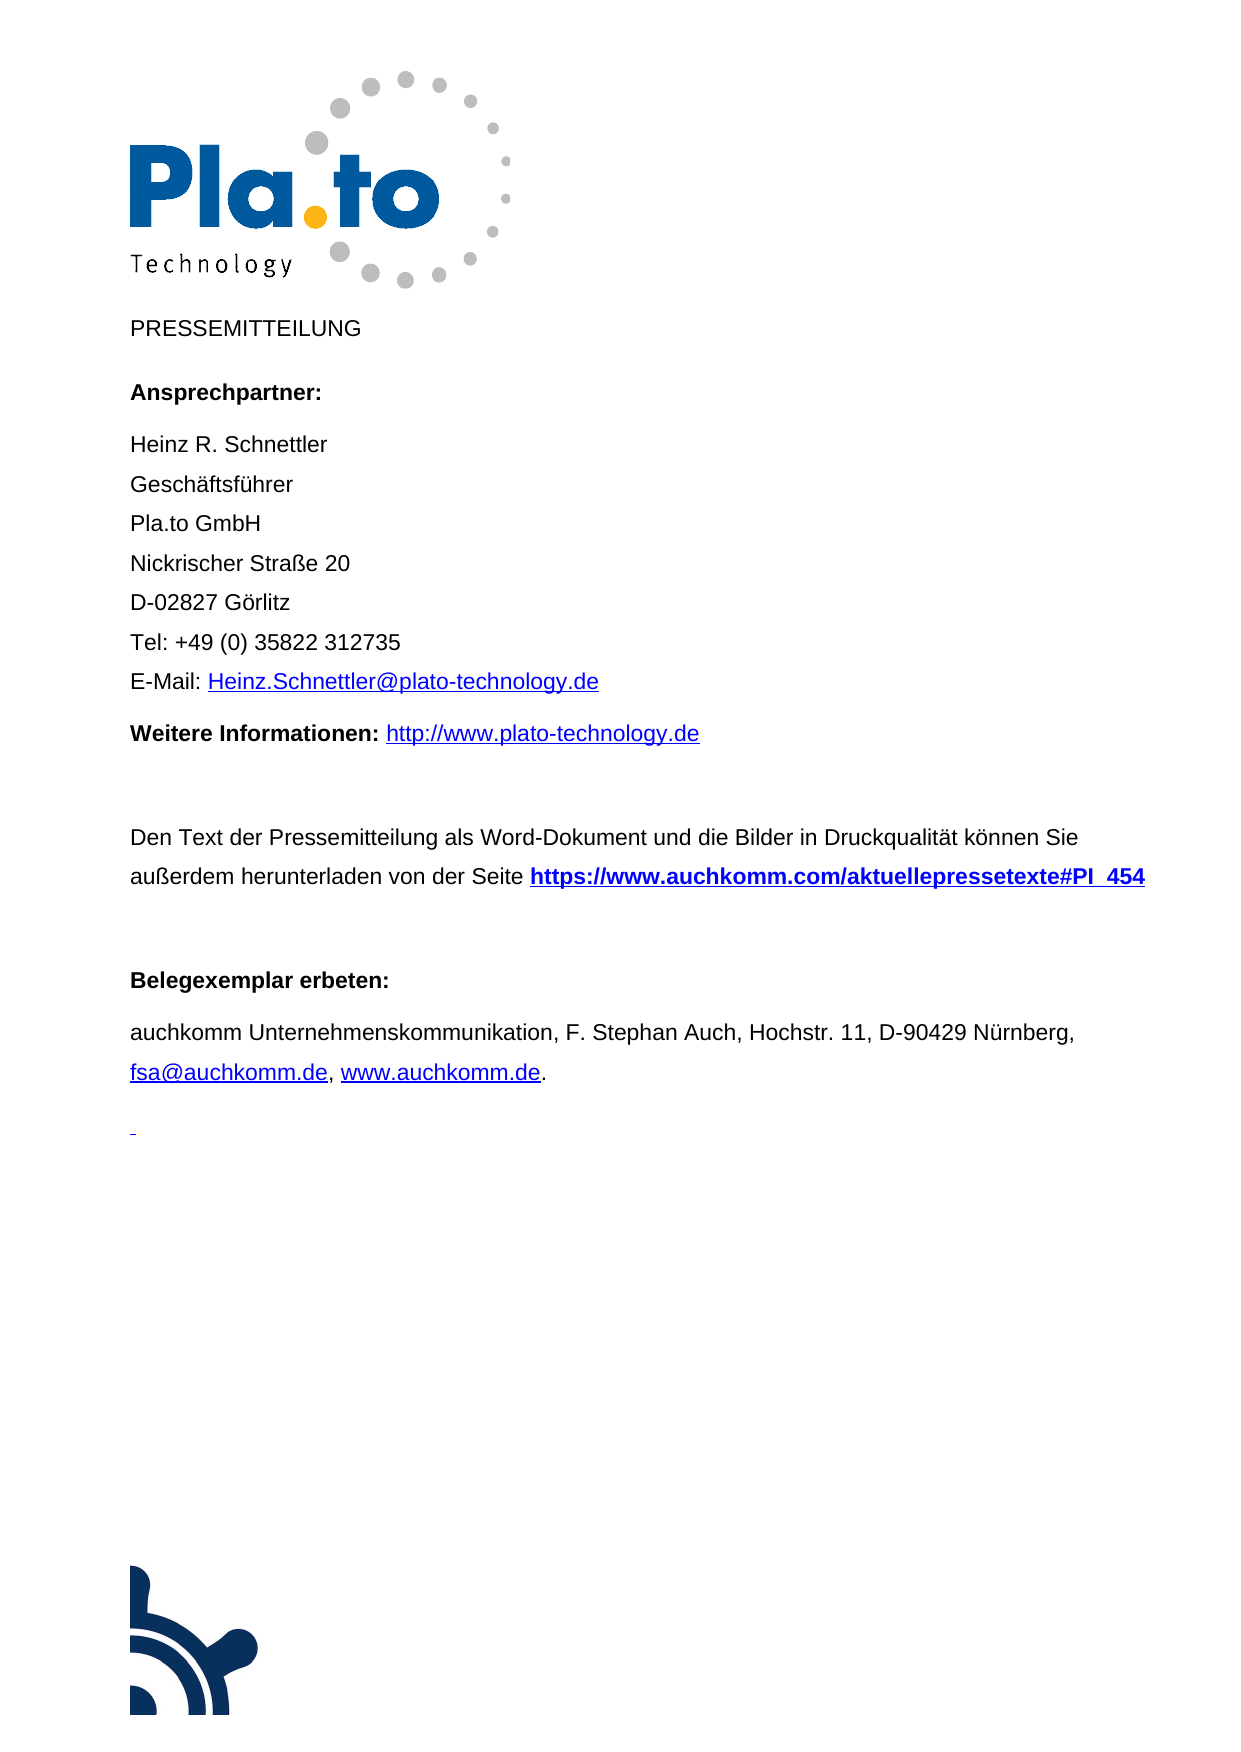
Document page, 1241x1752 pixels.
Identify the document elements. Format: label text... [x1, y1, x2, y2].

text Den Text der Pressemitteilung als Word-Dokument und die Bilder in Druckqualität können Sie außerdem herunterladen von der Seite https://www.auchkomm.com/aktuellepressetexte#PI_454 [130, 824, 1166, 890]
text auchkomm Unternehmenskommunikation, F. Stephan Auch, Hochstr. 11, D-90429 Nürnberg, fsa@auchkomm.de, www.auchkomm.de. [130, 1019, 1166, 1085]
text Heinz R. Schnettler Geschäftsführer Pla.to GmbH Nickrischer Straße 20 D-02827 Görlitz Tel: +49 (0) 35822 312735 E-Mail: Heinz.Schnettler@plato-technology.de [130, 431, 1166, 694]
picture [130, 1553, 276, 1715]
text Ansprechpartner: [130, 379, 1166, 405]
text Weitere Informationen: http://www.plato-technology.de [130, 720, 1166, 746]
text Belegexemplar erbeten: [130, 967, 1166, 994]
picture [130, 71, 511, 289]
